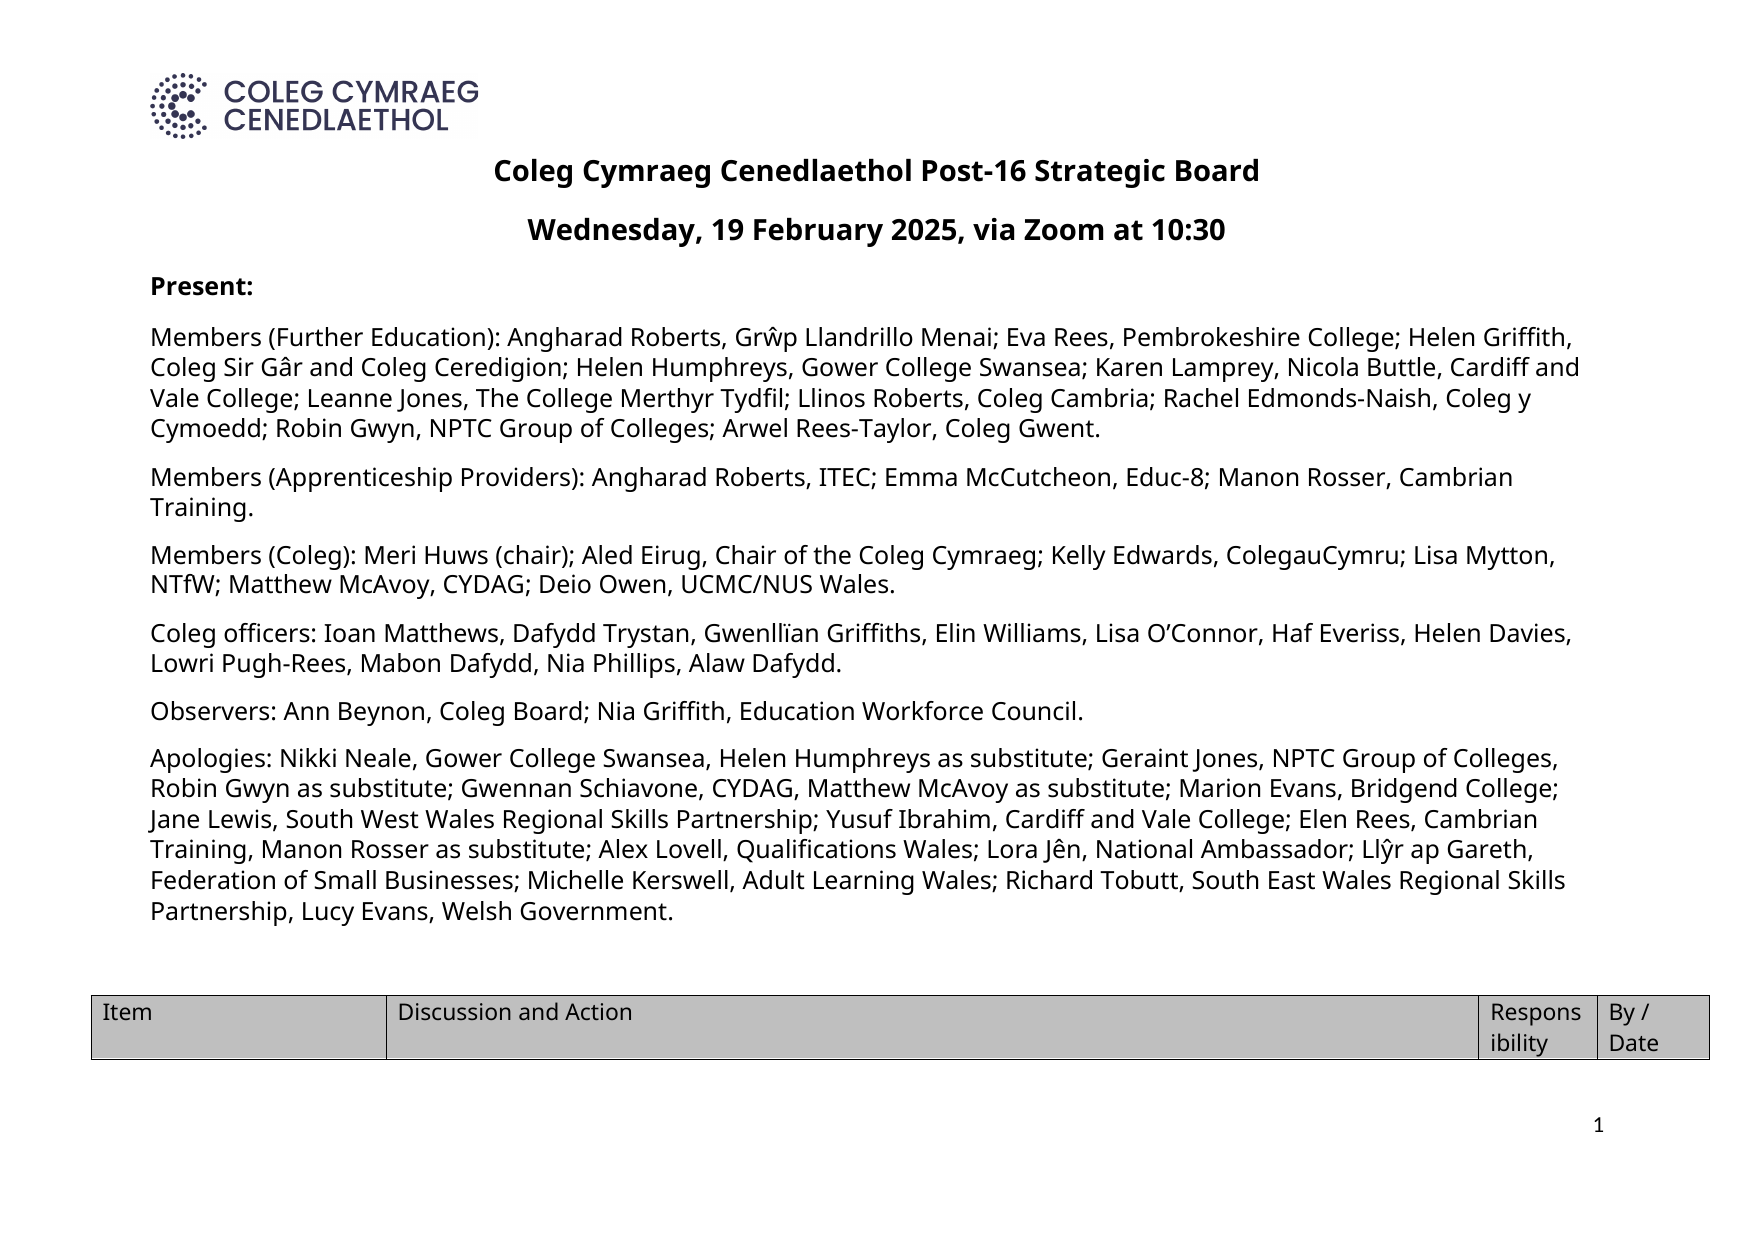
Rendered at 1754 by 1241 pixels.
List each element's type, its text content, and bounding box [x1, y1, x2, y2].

table_header Discussion and Action [387, 996, 1478, 1058]
text Members (Further Education): Angharad Roberts, Grŵp Llandrillo Menai; Eva Rees, Pembrokeshire College; Helen Griffith, Coleg Sir Gâr and Coleg Ceredigion; Helen Humphreys, Gower College Swansea; Karen Lamprey, Nicola Buttle, Cardiff and Vale College; Leanne Jones, The College Merthyr Tydfil; Llinos Roberts, Coleg Cambria; Rachel Edmonds-Naish, Coleg y Cymoedd; Robin Gwyn, NPTC Group of Colleges; Arwel Rees-Taylor, Coleg Gwent. [150, 322, 1604, 445]
text Members (Apprenticeship Providers): Angharad Roberts, ITEC; Emma McCutcheon, Educ-8; Manon Rosser, Cambrian Training. [150, 462, 1604, 523]
text Coleg Cymraeg Cenedlaethol Post-16 Strategic Board [150, 150, 1604, 190]
picture [150, 73, 479, 139]
table_header By / Date [1598, 996, 1709, 1058]
text Wednesday, 19 February 2025, via Zoom at 10:30 [150, 209, 1604, 249]
text Observers: Ann Beynon, Coleg Board; Nia Griffith, Education Workforce Council. [150, 696, 1604, 727]
table_header Responsibility [1479, 996, 1597, 1058]
text Apologies: Nikki Neale, Gower College Swansea, Helen Humphreys as substitute; Geraint Jones, NPTC Group of Colleges, Robin Gwyn as substitute; Gwennan Schiavone, CYDAG, Matthew McAvoy as substitute; Marion Evans, Bridgend College; Jane Lewis, South West Wales Regional Skills Partnership; Yusuf Ibrahim, Cardiff and Vale College; Elen Rees, Cambrian Training, Manon Rosser as substitute; Alex Lovell, Qualifications Wales; Lora Jên, National Ambassador; Llŷr ap Gareth, Federation of Small Businesses; Michelle Kerswell, Adult Learning Wales; Richard Tobutt, South East Wales Regional Skills Partnership, Lucy Evans, Welsh Government. [150, 743, 1604, 927]
table_header Item [92, 996, 386, 1058]
text Members (Coleg): Meri Huws (chair); Aled Eirug, Chair of the Coleg Cymraeg; Kelly Edwards, ColegauCymru; Lisa Mytton, NTfW; Matthew McAvoy, CYDAG; Deio Owen, UCMC/NUS Wales. [150, 540, 1604, 601]
text Coleg officers: Ioan Matthews, Dafydd Trystan, Gwenllïan Griffiths, Elin Williams, Lisa O’Connor, Haf Everiss, Helen Davies, Lowri Pugh-Rees, Mabon Dafydd, Nia Phillips, Alaw Dafydd. [150, 618, 1604, 679]
text Present: [150, 269, 1604, 303]
